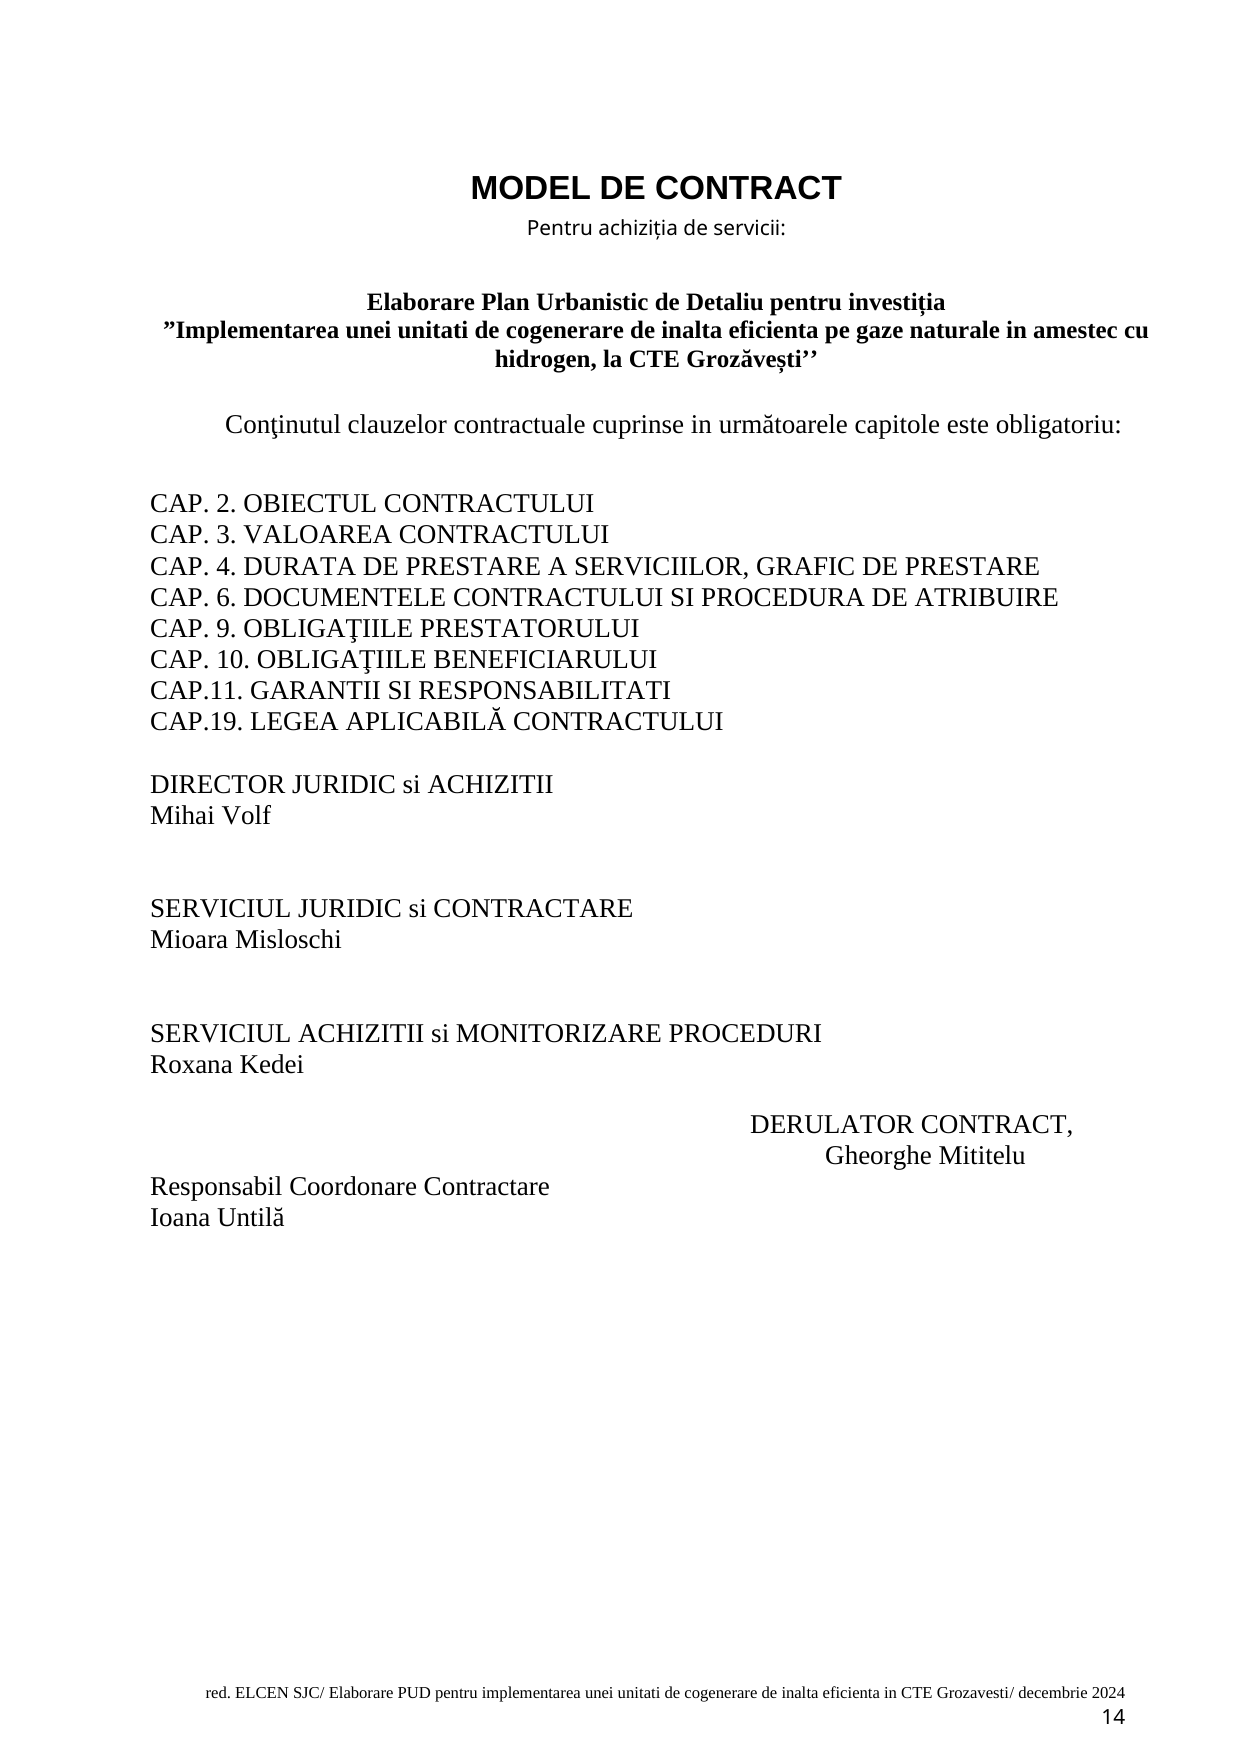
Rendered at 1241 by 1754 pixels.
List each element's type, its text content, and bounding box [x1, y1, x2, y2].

text DIRECTOR JURIDIC si ACHIZITII [150, 768, 1162, 799]
text CAP.19. LEGEA APLICABILĂ CONTRACTULUI [150, 705, 1162, 737]
text Mioara Misloschi [150, 923, 1162, 954]
text Ioana Untilă [150, 1201, 1162, 1232]
text CAP. 10. OBLIGAŢIILE BENEFICIARULUI [150, 643, 1162, 674]
text CAP. 2. OBIECTUL CONTRACTULUI [150, 487, 1162, 518]
text ”Implementarea unei unitati de cogenerare de inalta eficienta pe gaze naturale in amestec cu hidrogen, la CTE Grozăvești’’ [150, 315, 1162, 373]
text Elaborare Plan Urbanistic de Detaliu pentru investiția [150, 287, 1162, 315]
text Mihai Volf [150, 799, 1162, 830]
subtitle MODEL DE CONTRACT [150, 168, 1162, 207]
text Responsabil Coordonare Contractare [150, 1170, 1162, 1201]
text Roxana Kedei [150, 1048, 1162, 1079]
text CAP. 4. DURATA DE PRESTARE A SERVICIILOR, GRAFIC DE PRESTARE [150, 550, 1162, 581]
text DERULATOR CONTRACT, [675, 1108, 1162, 1139]
text SERVICIUL JURIDIC si CONTRACTARE [150, 892, 1162, 923]
text SERVICIUL ACHIZITII si MONITORIZARE PROCEDURI [150, 1017, 1162, 1048]
text Pentru achiziţia de servicii: [150, 213, 1162, 241]
text CAP. 3. VALOAREA CONTRACTULUI [150, 518, 1162, 550]
text CAP. 9. OBLIGAŢIILE PRESTATORULUI [150, 612, 1162, 643]
text CAP. 6. DOCUMENTELE CONTRACTULUI SI PROCEDURA DE ATRIBUIRE [150, 581, 1162, 612]
text Gheorghe Mititelu [150, 1139, 1162, 1170]
text CAP.11. GARANTII SI RESPONSABILITATI [150, 674, 1162, 705]
text Conţinutul clauzelor contractuale cuprinse in următoarele capitole este obligatoriu: [150, 408, 1162, 439]
